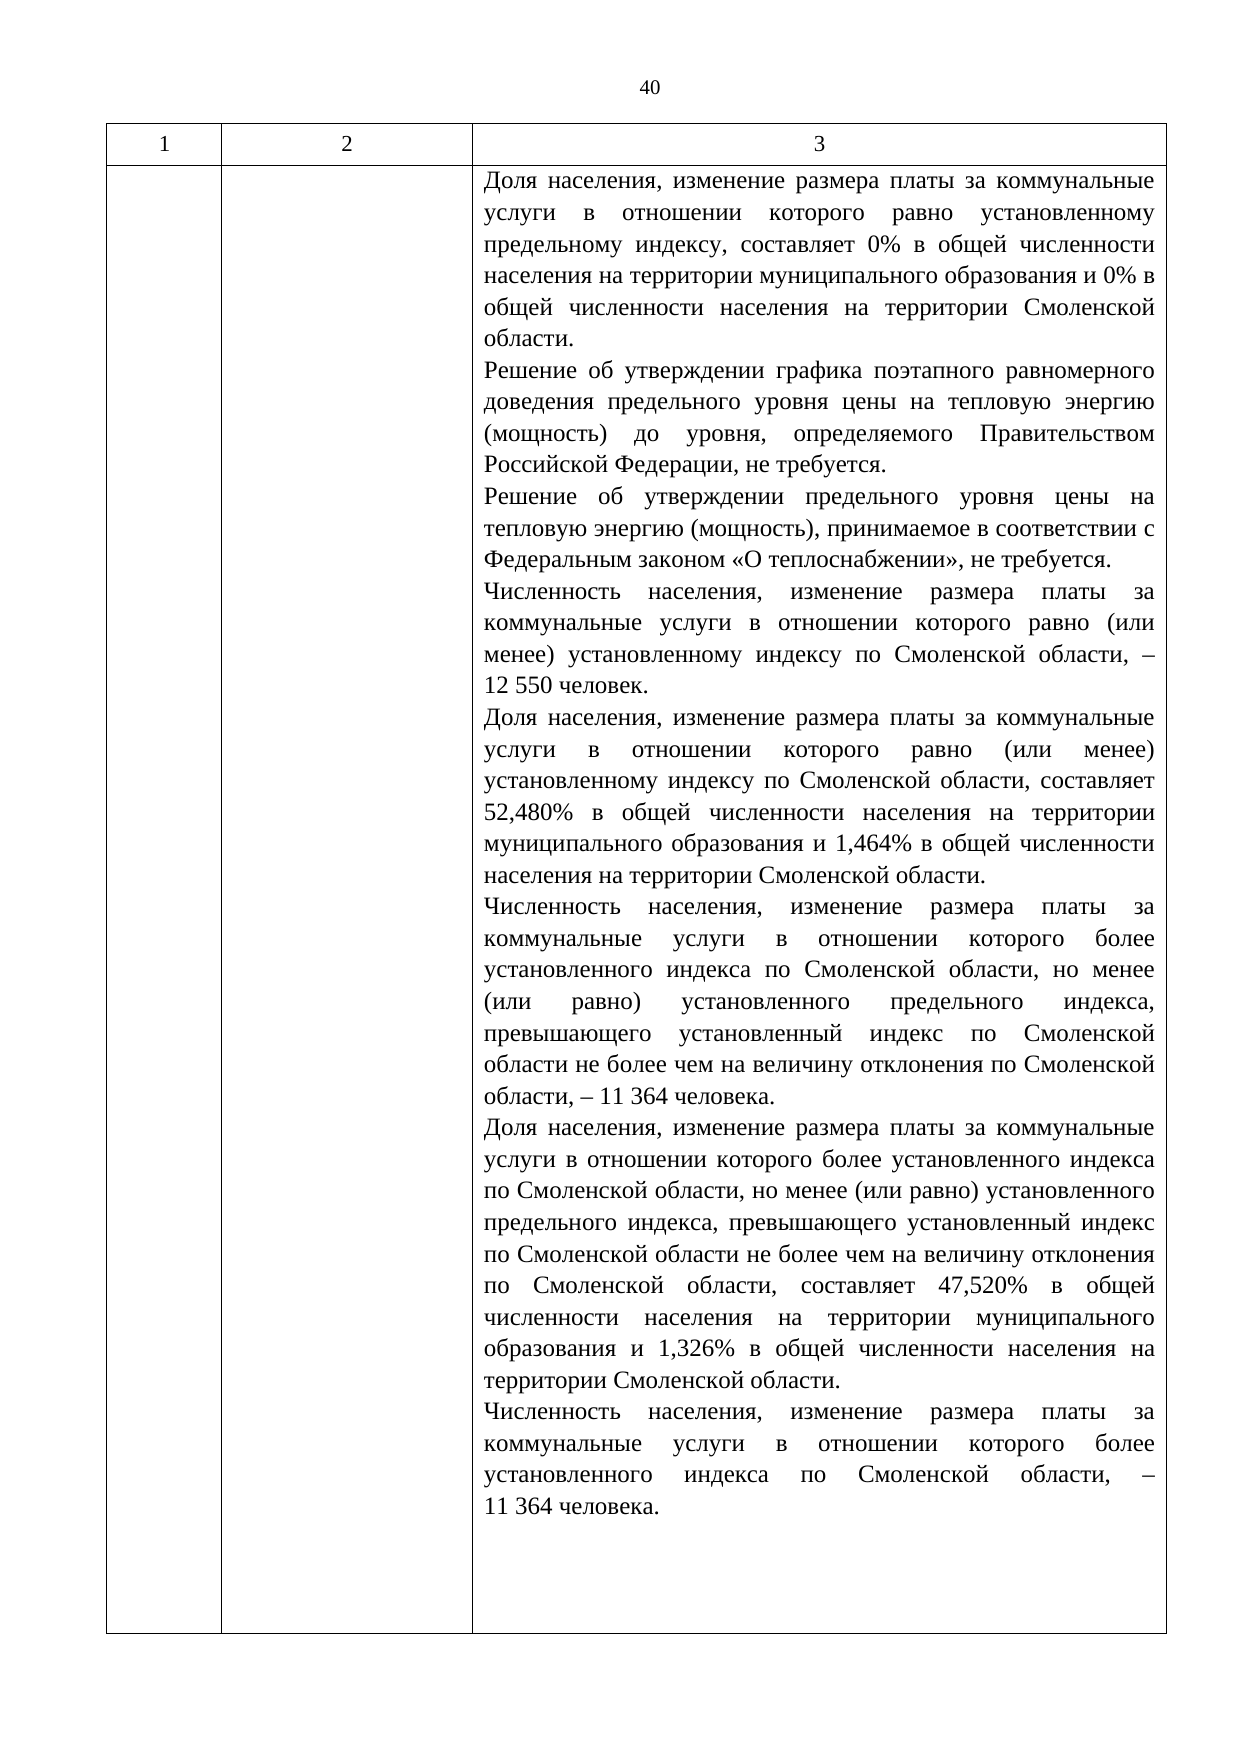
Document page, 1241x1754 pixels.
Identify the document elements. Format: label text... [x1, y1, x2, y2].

table_cell [222, 166, 472, 1633]
table_cell 2 [222, 124, 472, 164]
table_cell 3 [473, 124, 1166, 164]
table_cell 1 [107, 124, 221, 164]
table_cell Доля населения, изменение размера платы за коммунальные услуги в отношении которого равно установленному предельному индексу, составляет 0% в общей численности населения на территории муниципального образования и 0% в общей численности населения на территории Смоленской области. Решение об утверждении графика поэтапного равномерного доведения предельного уровня цены на тепловую энергию (мощность) до уровня, определяемого Правительством Российской Федерации, не требуется. Решение об утверждении предельного уровня цены на тепловую энергию (мощность), принимаемое в соответствии с Федеральным законом «О теплоснабжении», не требуется. Численность населения, изменение размера платы за коммунальные услуги в отношении которого равно (или менее) установленному индексу по Смоленской области, – 12 550 человек. Доля населения, изменение размера платы за коммунальные услуги в отношении которого равно (или менее) установленному индексу по Смоленской области, составляет 52,480% в общей численности населения на территории муниципального образования и 1,464% в общей численности населения на территории Смоленской области. Численность населения, изменение размера платы за коммунальные услуги в отношении которого более установленного индекса по Смоленской области, но менее (или равно) установленного предельного индекса, превышающего установленный индекс по Смоленской области не более чем на величину отклонения по Смоленской области, – 11 364 человека. Доля населения, изменение размера платы за коммунальные услуги в отношении которого более установленного индекса по Смоленской области, но менее (или равно) установленного предельного индекса, превышающего установленный индекс по Смоленской области не более чем на величину отклонения по Смоленской области, составляет 47,520% в общей численности населения на территории муниципального образования и 1,326% в общей численности населения на территории Смоленской области. Численность населения, изменение размера платы за коммунальные услуги в отношении которого более установленного индекса по Смоленской области, – 11 364 человека. [473, 166, 1166, 1633]
table_cell [107, 166, 221, 1633]
